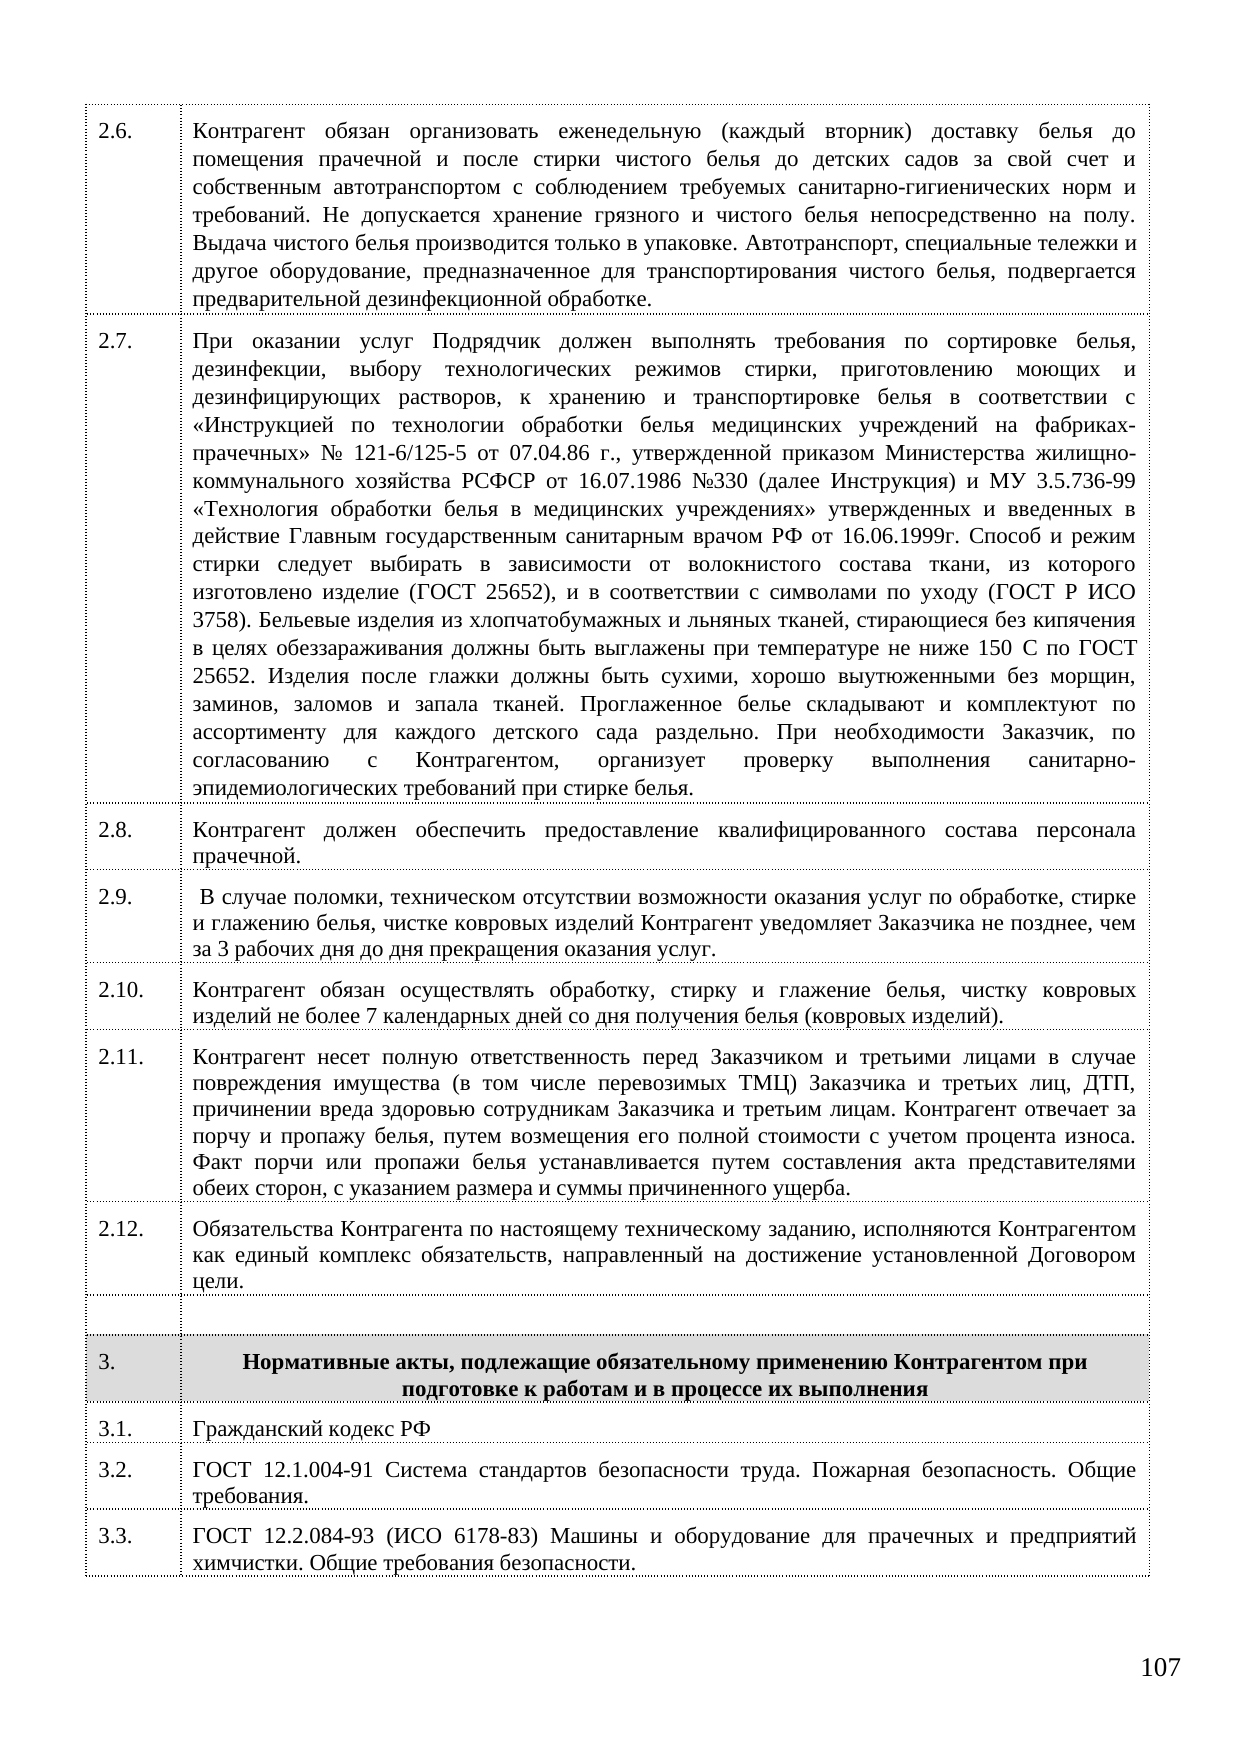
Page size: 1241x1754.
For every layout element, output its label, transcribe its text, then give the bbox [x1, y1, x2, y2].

table_cell 3.2. [86, 1442, 181, 1508]
table_cell Контрагент обязан осуществлять обработку, стирку и глажение белья, чистку ковровых изделий не более 7 календарных дней со дня получения белья (ковровых изделий). [181, 962, 1149, 1029]
table_cell Контрагент обязан организовать еженедельную (каждый вторник) доставку белья до помещения прачечной и после стирки чистого белья до детских садов за свой счет и собственным автотранспортом с соблюдением требуемых санитарно-гигиенических норм и требований. Не допускается хранение грязного и чистого белья непосредственно на полу. Выдача чистого белья производится только в упаковке. Автотранспорт, специальные тележки и другое оборудование, предназначенное для транспортирования чистого белья, подвергается предварительной дезинфекционной обработке. [181, 104, 1149, 313]
table_cell 2.10. [86, 962, 181, 1029]
table_cell [181, 1294, 1149, 1334]
table_cell 3.3. [86, 1508, 181, 1575]
table_cell 2.6. [86, 104, 181, 313]
table_cell ГОСТ 12.1.004-91 Система стандартов безопасности труда. Пожарная безопасность. Общие требования. [181, 1442, 1149, 1508]
table_cell Нормативные акты, подлежащие обязательному применению Контрагентом при подготовке к работам и в процессе их выполнения [181, 1334, 1149, 1401]
table_cell 2.9. [86, 869, 181, 962]
table_cell 3. [86, 1334, 181, 1401]
table_cell [86, 1294, 181, 1334]
table_cell 2.12. [86, 1201, 181, 1294]
table_cell ГОСТ 12.2.084-93 (ИСО 6178-83) Машины и оборудование для прачечных и предприятий химчистки. Общие требования безопасности. [181, 1508, 1149, 1575]
table_cell 2.11. [86, 1029, 181, 1201]
table_cell 2.7. [86, 313, 181, 802]
table_cell В случае поломки, техническом отсутствии возможности оказания услуг по обработке, стирке и глажению белья, чистке ковровых изделий Контрагент уведомляет Заказчика не позднее, чем за 3 рабочих дня до дня прекращения оказания услуг. [181, 869, 1149, 962]
table_cell 2.8. [86, 802, 181, 869]
table_cell При оказании услуг Подрядчик должен выполнять требования по сортировке белья, дезинфекции, выбору технологических режимов стирки, приготовлению моющих и дезинфицирующих растворов, к хранению и транспортировке белья в соответствии с «Инструкцией по технологии обработки белья медицинских учреждений на фабриках-прачечных» № 121-6/125-5 от 07.04.86 г., утвержденной приказом Министерства жилищно-коммунального хозяйства РСФСР от 16.07.1986 №330 (далее Инструкция) и МУ 3.5.736-99 «Технология обработки белья в медицинских учреждениях» утвержденных и введенных в действие Главным государственным санитарным врачом РФ от 16.06.1999г. Способ и режим стирки следует выбирать в зависимости от волокнистого состава ткани, из которого изготовлено изделие (ГОСТ 25652), и в соответствии с символами по уходу (ГОСТ Р ИСО 3758). Бельевые изделия из хлопчатобумажных и льняных тканей, стирающиеся без кипячения в целях обеззараживания должны быть выглажены при температуре не ниже 150 C по ГОСТ 25652. Изделия после глажки должны быть сухими, хорошо выутюженными без морщин, заминов, заломов и запала тканей. Проглаженное белье складывают и комплектуют по ассортименту для каждого детского сада раздельно. При необходимости Заказчик, по согласованию с Контрагентом, организует проверку выполнения санитарно-эпидемиологических требований при стирке белья. [181, 313, 1149, 802]
table_cell Контрагент несет полную ответственность перед Заказчиком и третьими лицами в случае повреждения имущества (в том числе перевозимых ТМЦ) Заказчика и третьих лиц, ДТП, причинении вреда здоровью сотрудникам Заказчика и третьим лицам. Контрагент отвечает за порчу и пропажу белья, путем возмещения его полной стоимости с учетом процента износа. Факт порчи или пропажи белья устанавливается путем составления акта представителями обеих сторон, с указанием размера и суммы причиненного ущерба. [181, 1029, 1149, 1201]
table_cell Обязательства Контрагента по настоящему техническому заданию, исполняются Контрагентом как единый комплекс обязательств, направленный на достижение установленной Договором цели. [181, 1201, 1149, 1294]
table_cell Гражданский кодекс РФ [181, 1401, 1149, 1442]
table_cell Контрагент должен обеспечить предоставление квалифицированного состава персонала прачечной. [181, 802, 1149, 869]
table_cell 3.1. [86, 1401, 181, 1442]
